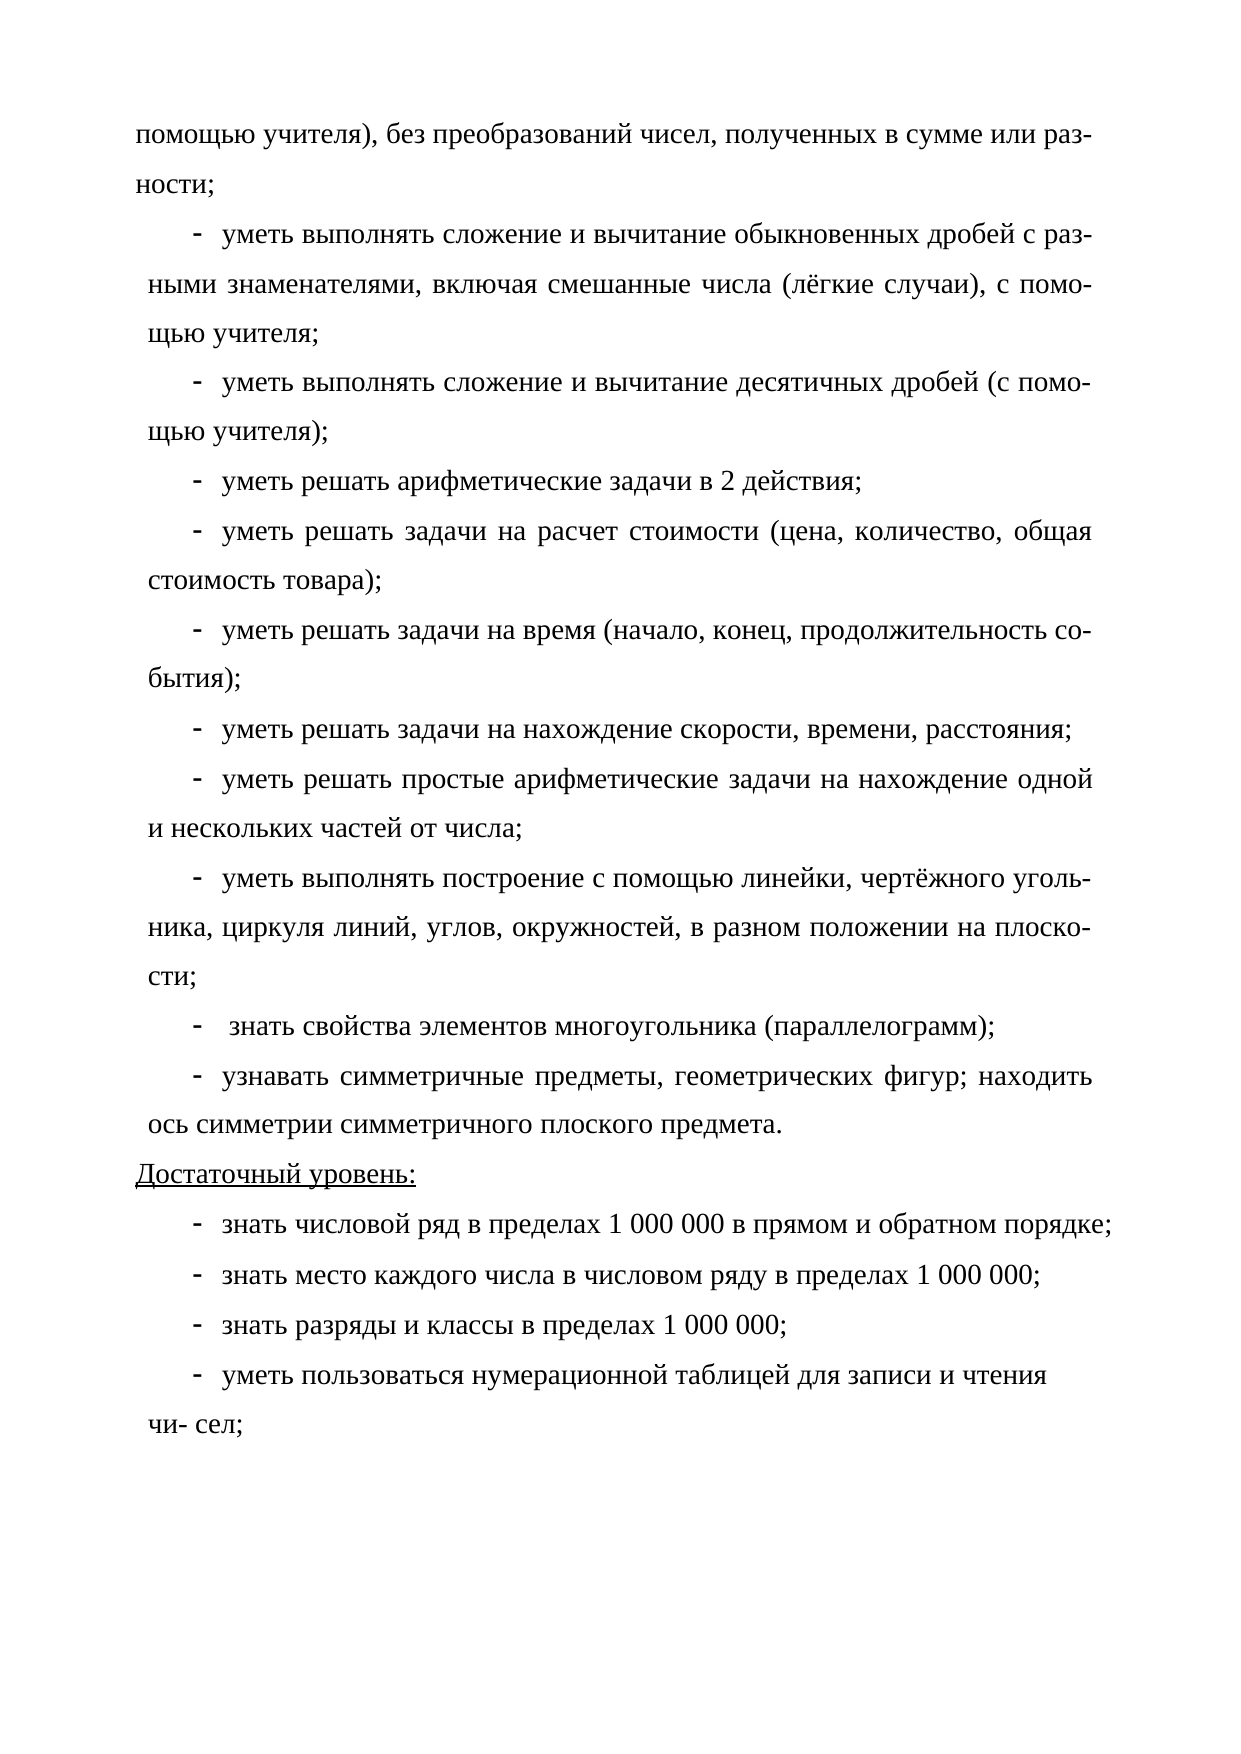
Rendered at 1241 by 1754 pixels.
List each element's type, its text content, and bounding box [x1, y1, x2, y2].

list знать свойства элементов многоугольника (параллелограмм); [192, 1008, 1134, 1042]
list уметь решать задачи на время (начало, конец, продолжительность со- бытия); [148, 612, 1093, 694]
list уметь решать простые арифметические задачи на нахождение одной и нескольких частей от числа; [148, 761, 1093, 843]
list знать числовой ряд в пределах 1 000 000 в прямом и обратном порядке; [192, 1206, 1134, 1240]
list уметь выполнять сложение и вычитание обыкновенных дробей с раз- ными знаменателями, включая смешанные числа (лёгкие случаи), с помо- щью учителя; [148, 217, 1093, 348]
list уметь решать задачи на нахождение скорости, времени, расстояния; [192, 711, 1134, 744]
list уметь выполнять построение с помощью линейки, чертёжного уголь- ника, циркуля линий, углов, окружностей, в разном положении на плоско- сти; [148, 860, 1092, 992]
text Достаточный уровень: [135, 1156, 1134, 1189]
text помощью учителя), без преобразований чисел, полученных в сумме или раз- ности; [135, 116, 1093, 200]
list уметь решать арифметические задачи в 2 действия; [192, 463, 1134, 497]
list знать место каждого числа в числовом ряду в пределах 1 000 000; [192, 1257, 1134, 1291]
list уметь решать задачи на расчет стоимости (цена, количество, общая стоимость товара); [148, 513, 1093, 595]
list узнавать симметричные предметы, геометрических фигур; находить ось симметрии симметричного плоского предмета. [148, 1058, 1093, 1140]
list уметь выполнять сложение и вычитание десятичных дробей (с помо- щью учителя); [148, 364, 1092, 446]
list знать разряды и классы в пределах 1 000 000; [192, 1307, 1134, 1341]
list уметь пользоваться нумерационной таблицей для записи и чтения чи- сел; [148, 1357, 1092, 1440]
